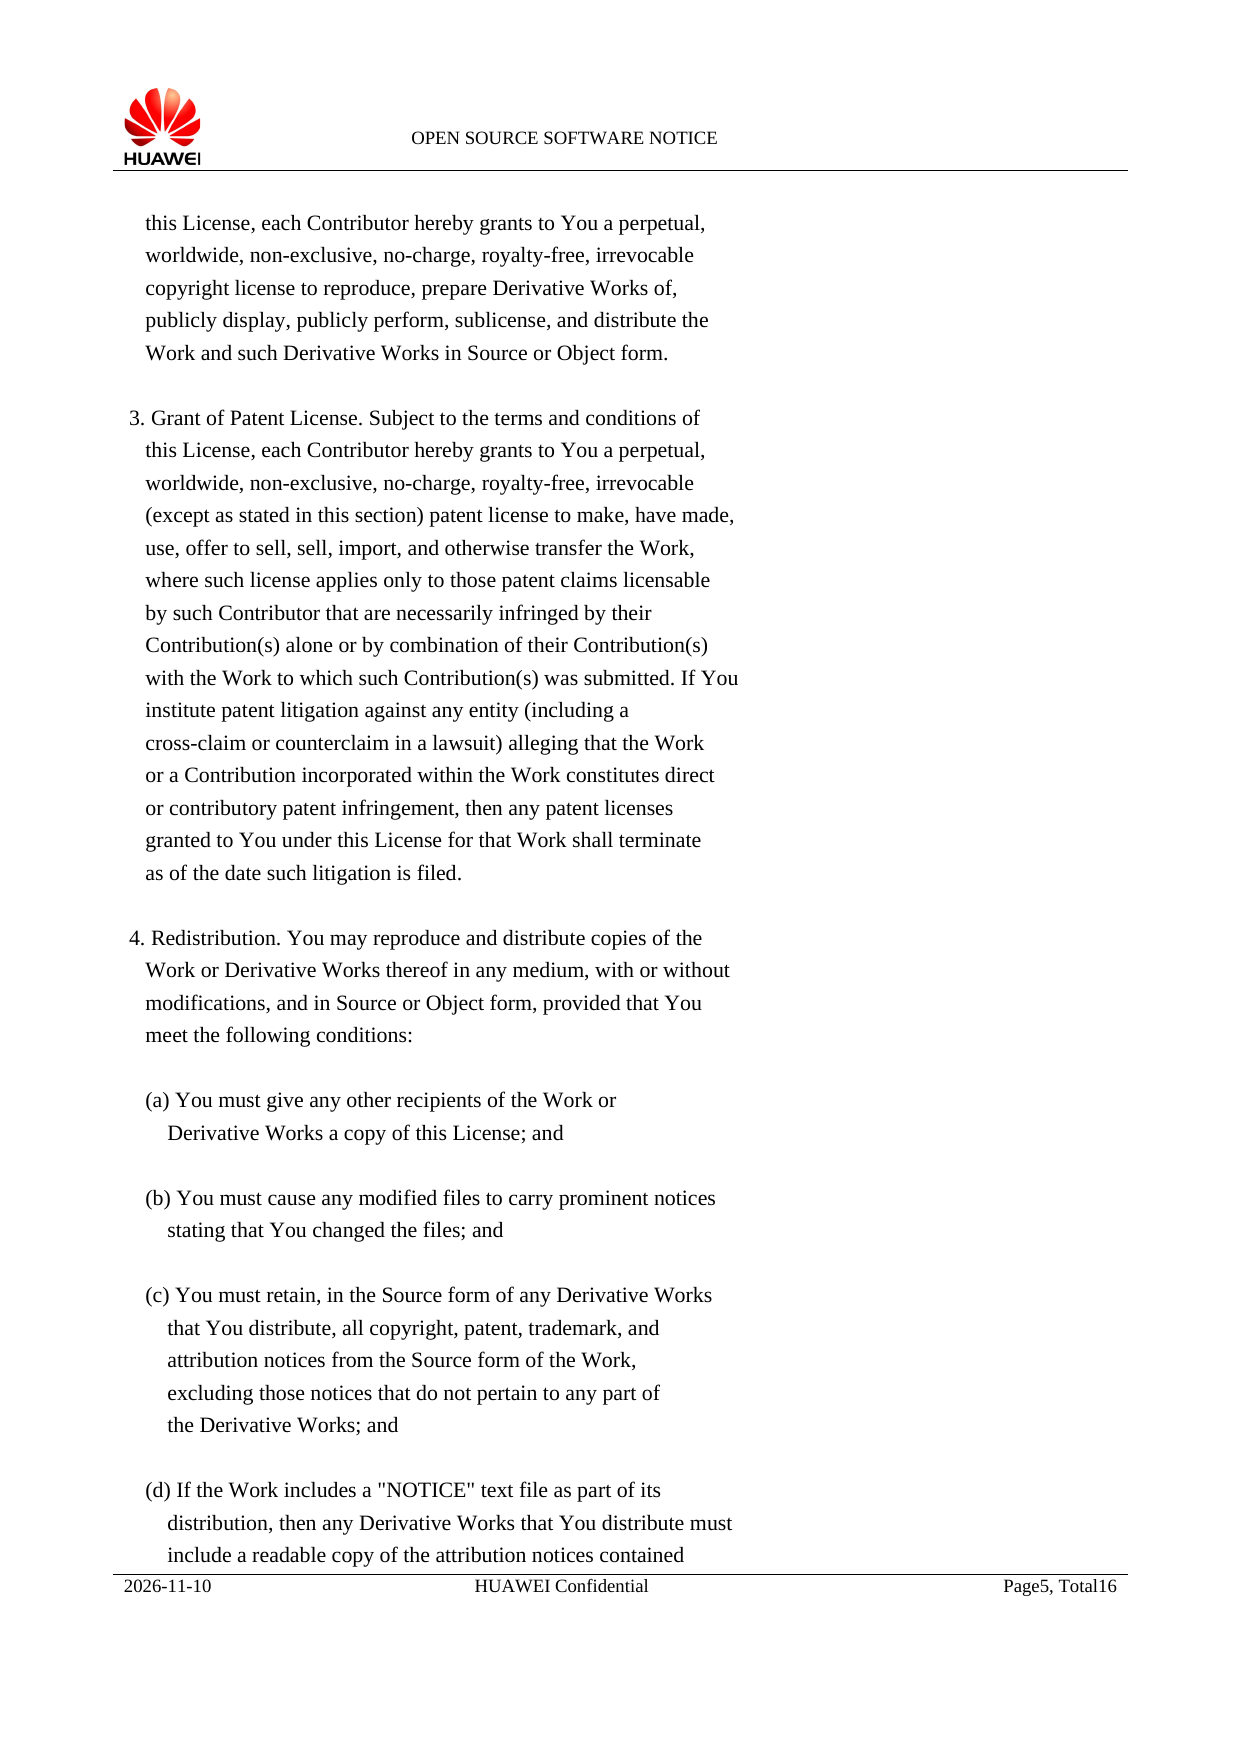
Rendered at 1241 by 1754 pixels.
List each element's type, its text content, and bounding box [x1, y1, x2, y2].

picture [124, 88, 201, 165]
